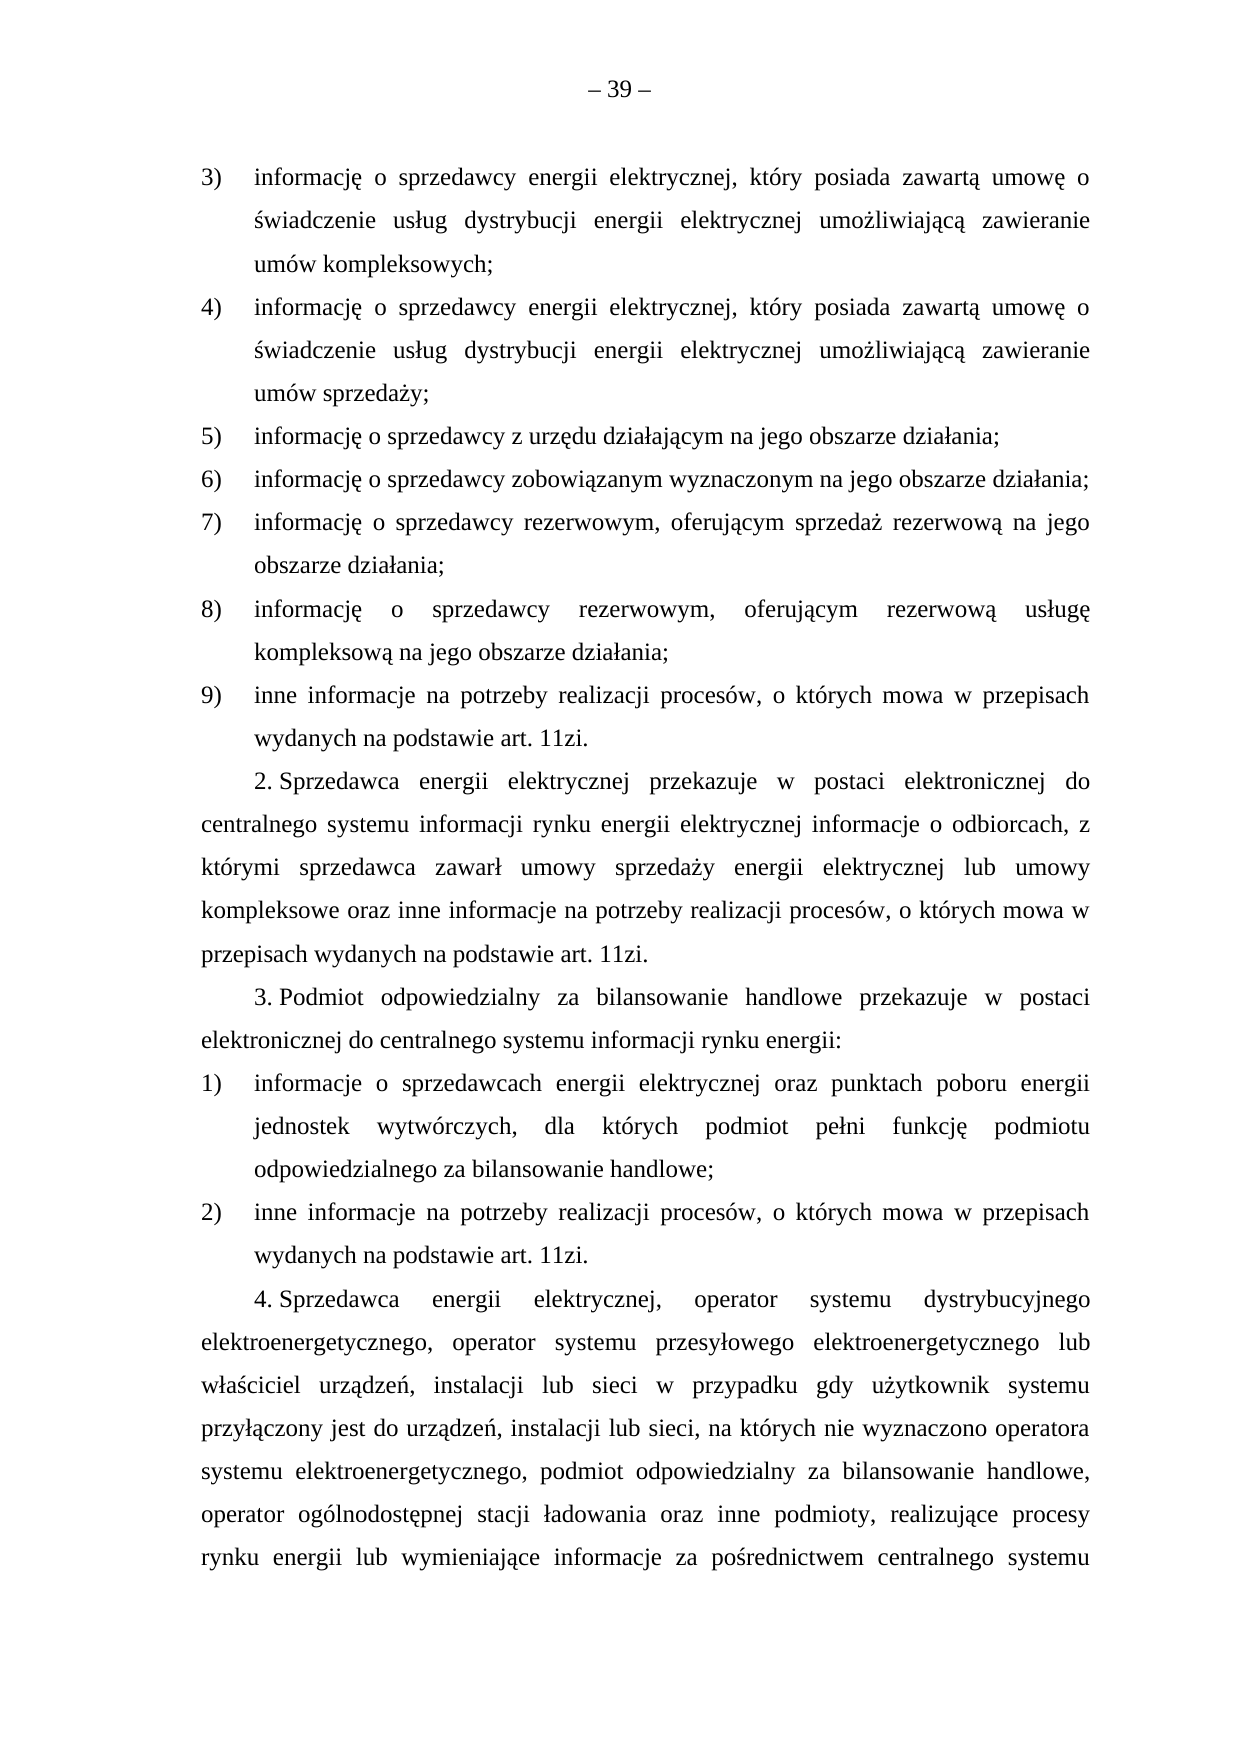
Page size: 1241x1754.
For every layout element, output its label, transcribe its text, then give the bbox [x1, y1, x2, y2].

text 8) informację o sprzedawcy rezerwowym, oferującym rezerwową usługę kompleksową na jego obszarze działania; [201, 594, 1091, 666]
text 5) informację o sprzedawcy z urzędu działającym na jego obszarze działania; [201, 421, 1091, 450]
text 3) informację o sprzedawcy energii elektrycznej, który posiada zawartą umowę o świadczenie usług dystrybucji energii elektrycznej umożliwiającą zawieranie umów kompleksowych; [201, 162, 1091, 277]
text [201, 1284, 1091, 1571]
text 9) inne informacje na potrzeby realizacji procesów, o których mowa w przepisach wydanych na podstawie art. 11zi. [201, 680, 1091, 752]
text 7) informację o sprzedawcy rezerwowym, oferującym sprzedaż rezerwową na jego obszarze działania; [201, 507, 1091, 579]
text 3. Podmiot odpowiedzialny za bilansowanie handlowe przekazuje w postaci elektronicznej do centralnego systemu informacji rynku energii: [201, 982, 1091, 1054]
text 4) informację o sprzedawcy energii elektrycznej, który posiada zawartą umowę o świadczenie usług dystrybucji energii elektrycznej umożliwiającą zawieranie umów sprzedaży; [201, 292, 1091, 407]
text 6) informację o sprzedawcy zobowiązanym wyznaczonym na jego obszarze działania; [201, 464, 1091, 493]
text 2. Sprzedawca energii elektrycznej przekazuje w postaci elektronicznej do centralnego systemu informacji rynku energii elektrycznej informacje o odbiorcach, z którymi sprzedawca zawarł umowy sprzedaży energii elektrycznej lub umowy kompleksowe oraz inne informacje na potrzeby realizacji procesów, o których mowa w przepisach wydanych na podstawie art. 11zi. [201, 766, 1091, 967]
text 2) inne informacje na potrzeby realizacji procesów, o których mowa w przepisach wydanych na podstawie art. 11zi. [201, 1197, 1091, 1269]
text 1) informacje o sprzedawcach energii elektrycznej oraz punktach poboru energii jednostek wytwórczych, dla których podmiot pełni funkcję podmiotu odpowiedzialnego za bilansowanie handlowe; [201, 1068, 1091, 1183]
